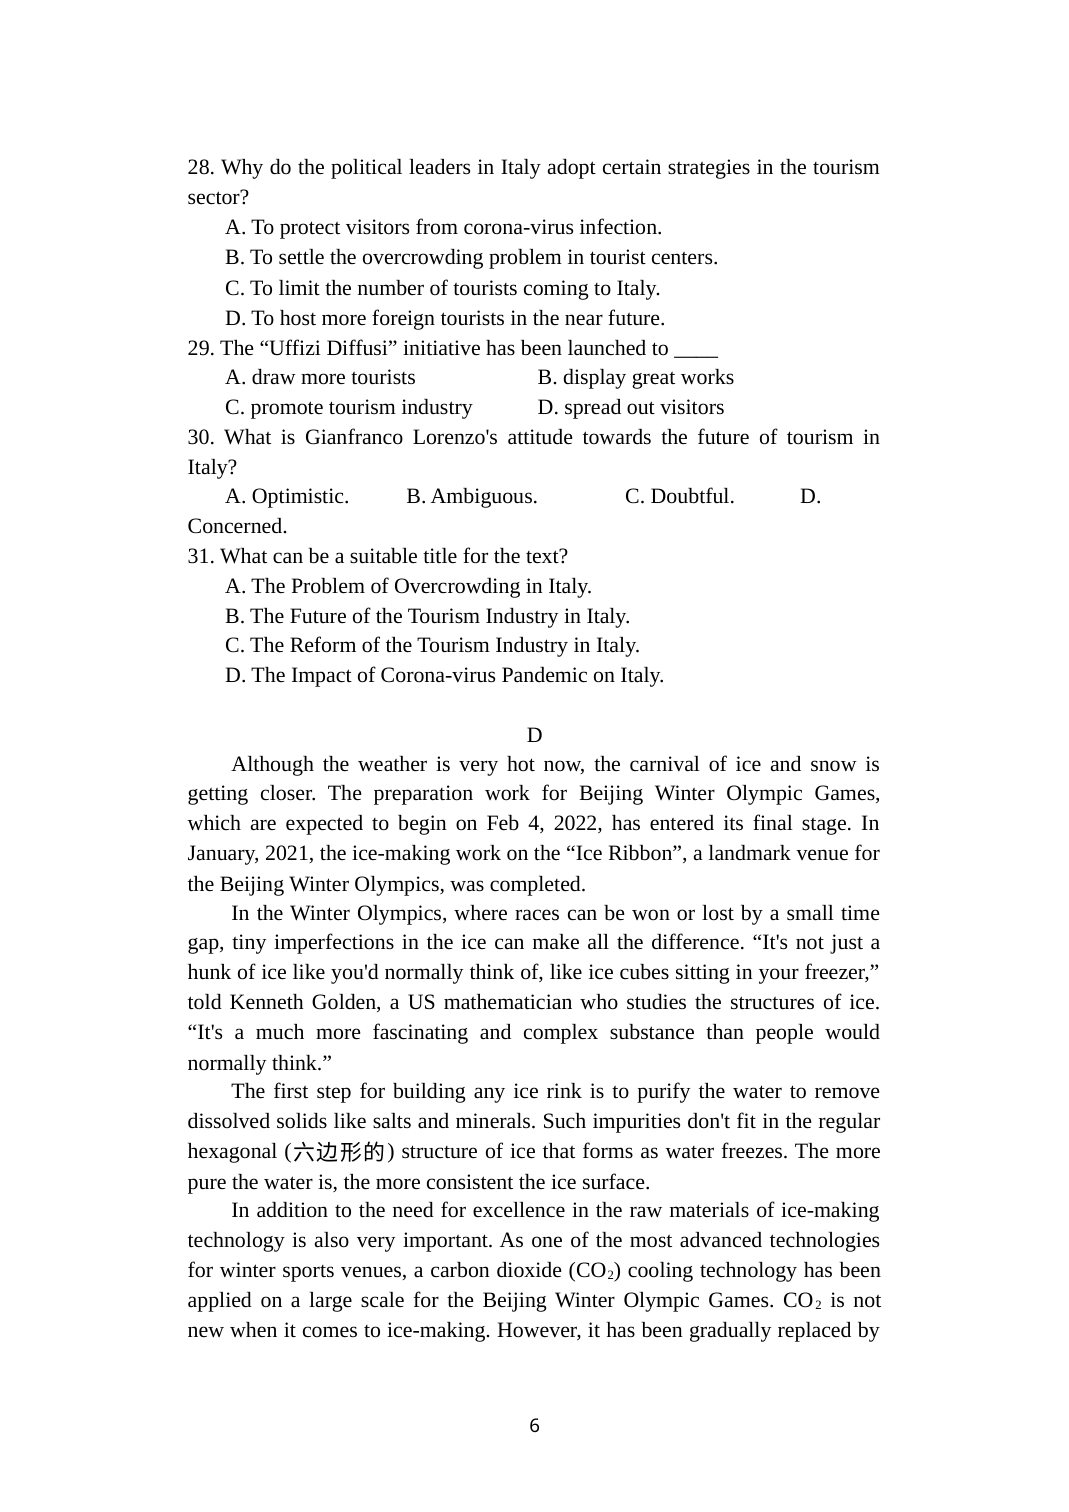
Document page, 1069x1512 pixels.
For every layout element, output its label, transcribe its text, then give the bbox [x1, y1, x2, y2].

text B. The Future of the Tourism Industry in Italy. [187, 599, 881, 629]
text Although the weather is very hot now, the carnival of ice and snow is getting closer. The preparation work for Beijing Winter Olympic Games, which are expected to begin on Feb 4, 2022, has entered its final stage. In January, 2021, the ice-making work on the “Ice Ribbon”, a landmark venue for the Beijing Winter Olympics, was completed. [187, 748, 881, 897]
text In the Winter Olympics, where races can be won or lost by a small time gap, tiny imperfections in the ice can make all the difference. “It's not just a hunk of ice like you'd normally think of, like ice cubes sitting in your freezer,” told Kenneth Golden, a US mathematician who studies the structures of ice. “It's a much more fascinating and complex substance than people would normally think.” [187, 897, 881, 1076]
text D. To host more foreign tourists in the near future. [187, 301, 881, 331]
text C. To limit the number of tourists coming to Italy. [187, 271, 881, 301]
text B. To settle the overcrowding problem in tourist centers. [187, 241, 881, 271]
text 29. The “Uffizi Diffusi” initiative has been launched to ____ [187, 331, 881, 361]
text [187, 1195, 881, 1344]
text C. promote tourism industry D. spread out visitors [187, 391, 881, 421]
text D. The Impact of Corona-virus Pandemic on Italy. [187, 659, 881, 689]
text C. The Reform of the Tourism Industry in Italy. [187, 629, 881, 659]
text A. draw more tourists B. display great works [187, 361, 881, 391]
text 31. What can be a suitable title for the text? [187, 540, 881, 569]
text D [187, 718, 881, 748]
text 30. What is Gianfranco Lorenzo's attitude towards the future of tourism in Italy? [187, 421, 881, 480]
text A. Optimistic. B. Ambiguous. C. Doubtful. D. Concerned. [187, 480, 881, 540]
text A. To protect visitors from corona-virus infection. [187, 210, 881, 241]
text 28. Why do the political leaders in Italy adopt certain strategies in the tourism sector? [187, 150, 881, 210]
text The first step for building any ice rink is to purify the water to remove dissolved solids like salts and minerals. Such impurities don't fit in the regular hexagonal (六边形的) structure of ice that forms as water freezes. The more pure the water is, the more consistent the ice surface. [187, 1076, 881, 1195]
text A. The Problem of Overcrowding in Italy. [187, 569, 881, 599]
